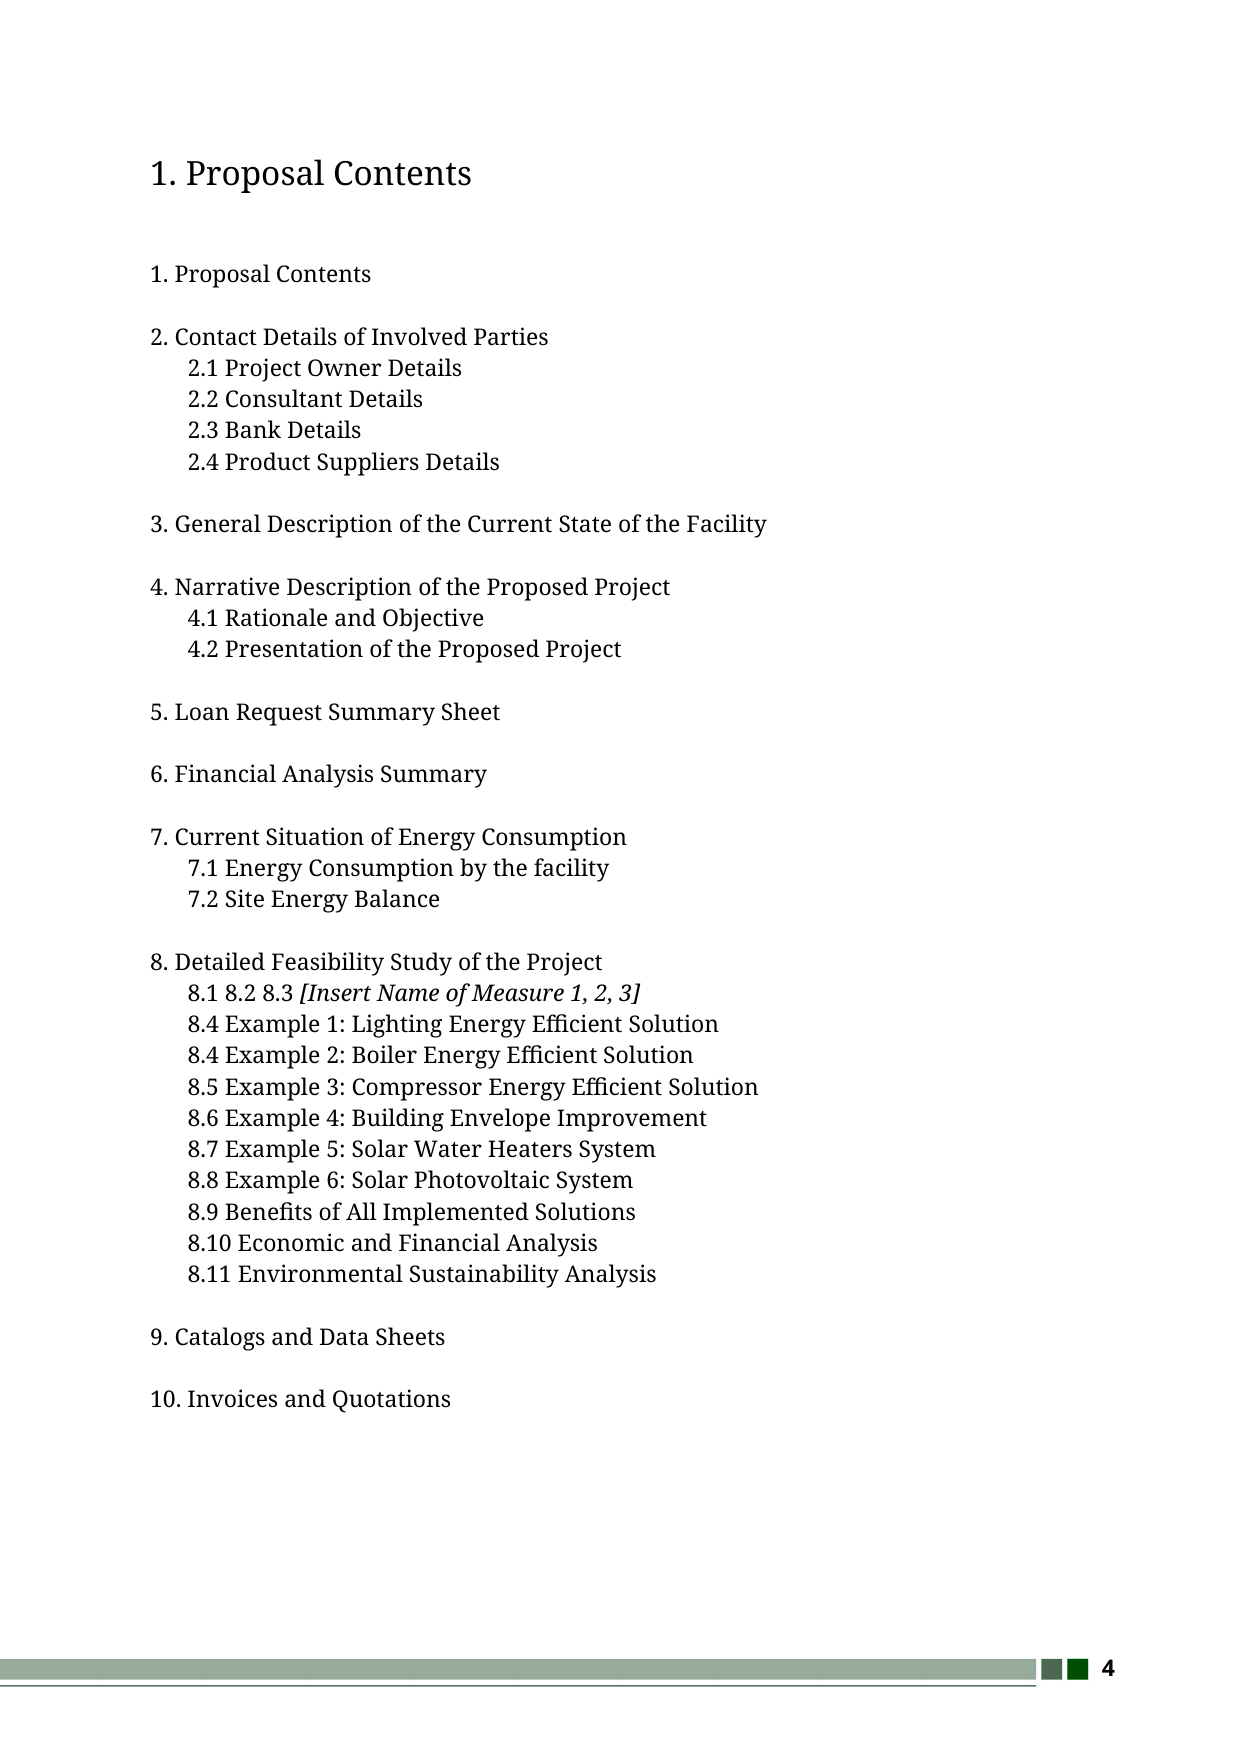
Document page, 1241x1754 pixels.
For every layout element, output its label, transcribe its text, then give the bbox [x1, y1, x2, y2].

text 8. Detailed Feasibility Study of the Project [150, 945, 1090, 977]
text 8.4 Example 1: Lighting Energy Efficient Solution [187, 1008, 1090, 1039]
list 8.11 Environmental Sustainability Analysis [187, 1258, 1090, 1289]
text 8.10 Economic and Financial Analysis [187, 1227, 1090, 1258]
text 9. Catalogs and Data Sheets [150, 1320, 1090, 1352]
text 8.5 Example 3: Compressor Energy Efficient Solution [187, 1070, 1090, 1102]
text 2.2 Consultant Details [187, 383, 1090, 414]
text 4. Narrative Description of the Proposed Project [150, 570, 1090, 602]
text 5. Loan Request Summary Sheet [150, 695, 1090, 727]
text 8.9 Benefits of All Implemented Solutions [187, 1195, 1090, 1227]
text 7. Current Situation of Energy Consumption [150, 820, 1090, 852]
text 2.1 Project Owner Details [187, 352, 1090, 383]
text 8.1 8.2 8.3 [Insert Name of Measure 1, 2, 3] [187, 977, 1090, 1008]
text 1. Proposal Contents [150, 258, 1090, 289]
text 8.7 Example 5: Solar Water Heaters System [187, 1133, 1090, 1164]
text 10. Invoices and Quotations [150, 1383, 1090, 1414]
text 3. General Description of the Current State of the Facility [150, 508, 1090, 539]
text 2.3 Bank Details [187, 414, 1090, 445]
text 4.1 Rationale and Objective [187, 602, 1090, 633]
text 2. Contact Details of Involved Parties [150, 320, 1090, 352]
text 7.1 Energy Consumption by the facility [187, 852, 1090, 883]
picture [0, 1603, 1234, 1754]
text 8.4 Example 2: Boiler Energy Efficient Solution [187, 1039, 1090, 1070]
text 8.8 Example 6: Solar Photovoltaic System [187, 1164, 1090, 1195]
text 2.4 Product Suppliers Details [187, 445, 1090, 477]
text 4.2 Presentation of the Proposed Project [187, 633, 1090, 664]
text 6. Financial Analysis Summary [150, 758, 1090, 789]
text 7.2 Site Energy Balance [187, 883, 1090, 914]
text 1. Proposal Contents [150, 150, 1090, 195]
text 8.6 Example 4: Building Envelope Improvement [187, 1102, 1090, 1133]
